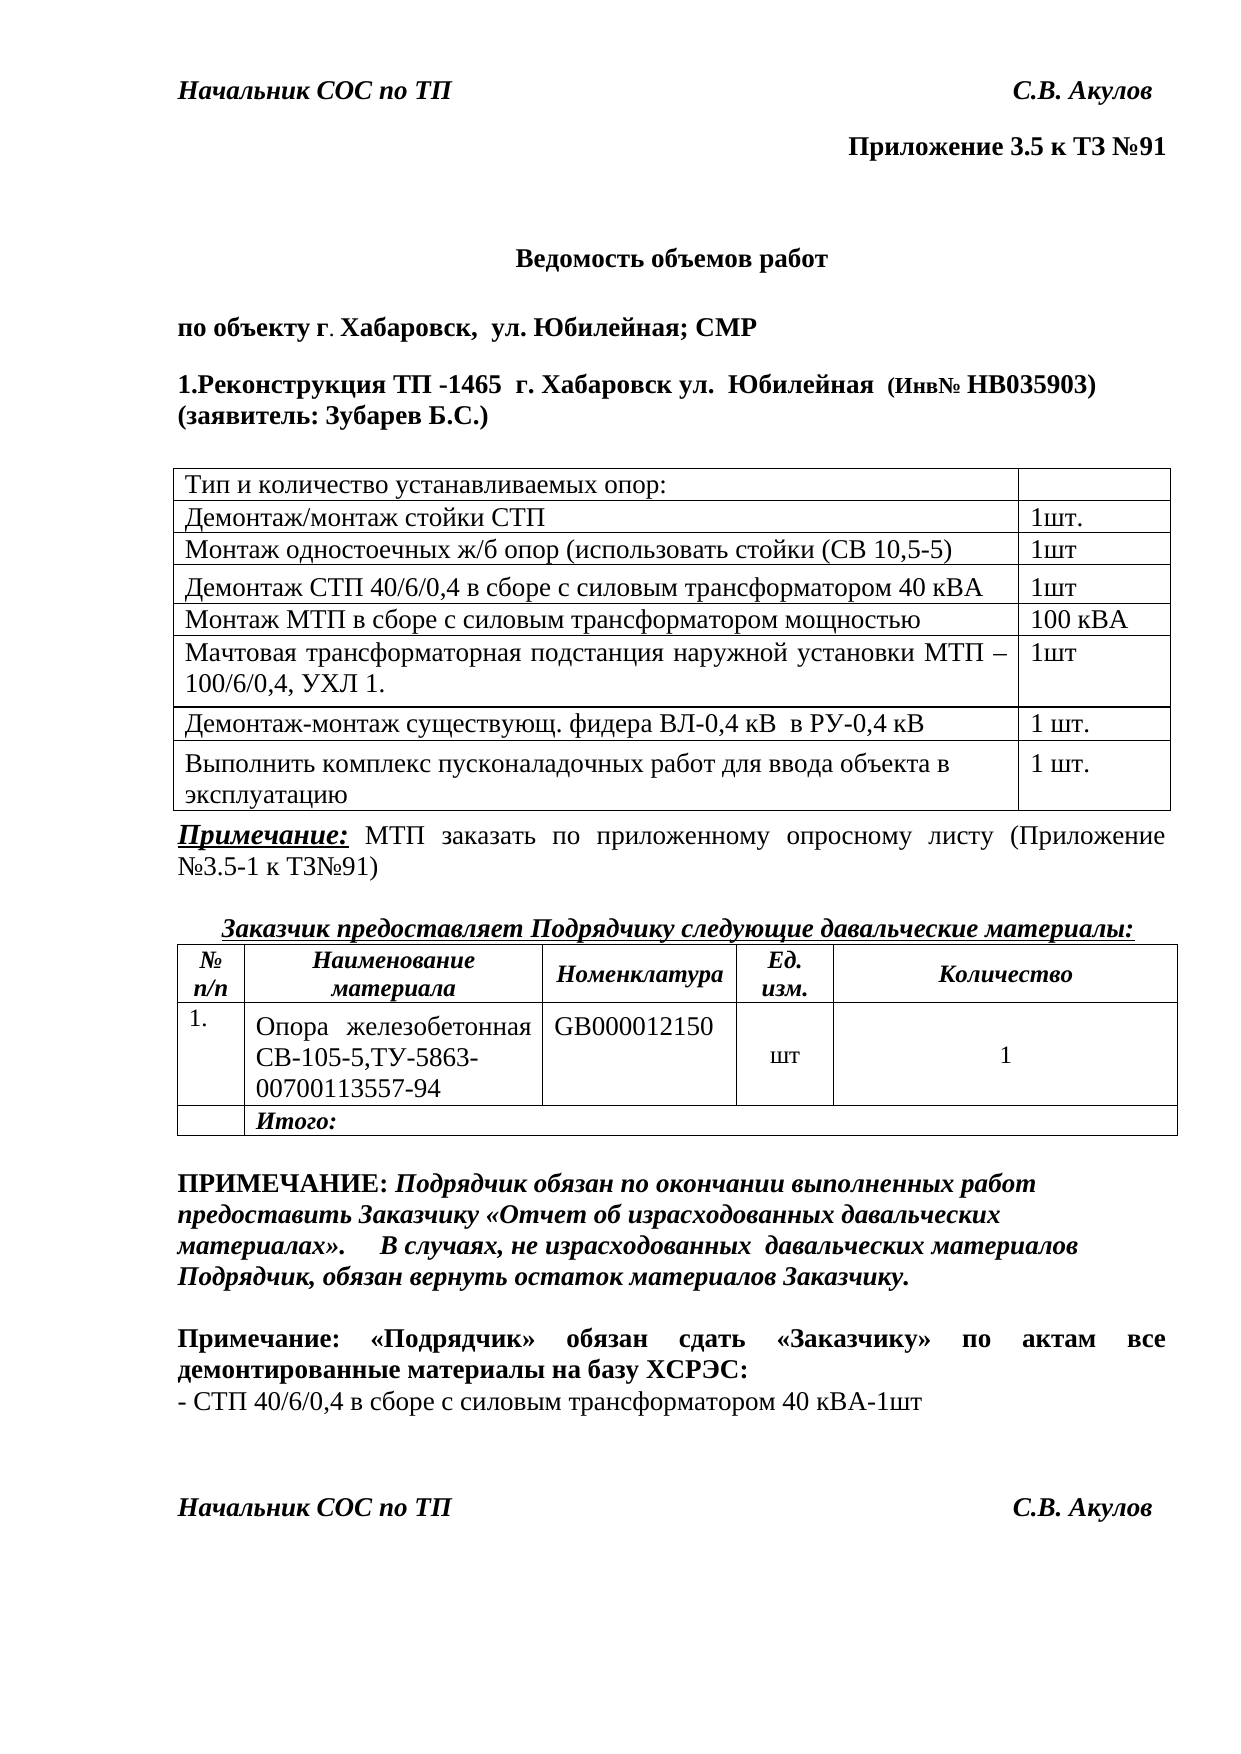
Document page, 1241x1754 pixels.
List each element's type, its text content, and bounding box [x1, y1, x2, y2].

text 1.Реконструкция ТП -1465 г. Хабаровск ул. Юбилейная (Инв№ HB035903)(заявитель: Зубарев Б.С.) [177, 368, 1167, 430]
text Примечание: «Подрядчик» обязан сдать «Заказчику» по актам все демонтированные материалы на базу ХСРЭС: [177, 1322, 1167, 1385]
table_cell Итого: [245, 1106, 1177, 1134]
text предоставить Заказчику «Отчет об израсходованных давальческих материалах». В случаях, не израсходованных давальческих материалов Подрядчик, обязан вернуть остаток материалов Заказчику. [177, 1198, 1167, 1291]
text Начальник СОС по ТП С.В. Акулов [177, 1491, 1167, 1522]
text Примечание: МТП заказать по приложенному опросному листу (Приложение №3.5-1 к ТЗ№91) [177, 817, 1167, 881]
table_cell 1шт [1019, 636, 1170, 706]
table_cell 1шт [1019, 565, 1170, 602]
table_header [1019, 469, 1170, 499]
table_cell [178, 1106, 244, 1134]
table_cell GB000012150 [543, 1003, 736, 1105]
text по объекту г. Хабаровск, ул. Юбилейная; СМР [177, 311, 1167, 342]
table_cell Опора железобетонная СВ-105-5,ТУ-5863-00700113557-94 [245, 1003, 542, 1105]
table_cell Выполнить комплекс пусконаладочных работ для ввода объекта в эксплуатацию [174, 741, 1018, 809]
table_cell Монтаж МТП в сборе с силовым трансформатором мощностью [174, 604, 1018, 634]
table_cell Мачтовая трансформаторная подстанция наружной установки МТП – 100/6/0,4, УХЛ 1. [174, 636, 1018, 706]
table_cell 1 [834, 1003, 1177, 1105]
table_cell 1 шт. [1019, 741, 1170, 809]
text Начальник СОС по ТП С.В. Акулов [177, 74, 1167, 105]
table_cell 1шт [1019, 533, 1170, 564]
text Приложение 3.5 к ТЗ №91 [177, 130, 1167, 162]
text Заказчик предоставляет Подрядчику следующие давальческие материалы: [177, 913, 1167, 944]
table_cell Монтаж одностоечных ж/б опор (использовать стойки (СВ 10,5-5) [174, 533, 1018, 564]
table_cell Демонтаж СТП 40/6/0,4 в сборе с силовым трансформатором 40 кВА [174, 565, 1018, 602]
table_header Тип и количество устанавливаемых опор: [174, 469, 1018, 499]
table_header Количество [834, 945, 1177, 1002]
table_cell 1шт. [1019, 501, 1170, 532]
table_cell 100 кВА [1019, 604, 1170, 634]
table_cell 1. [178, 1003, 244, 1105]
table_header Ед. изм. [737, 945, 833, 1002]
table_header № п/п [178, 945, 244, 1002]
text ПРИМЕЧАНИЕ: Подрядчик обязан по окончании выполненных работ [177, 1167, 1167, 1198]
table_cell Демонтаж-монтаж существующ. фидера ВЛ-0,4 кВ в РУ-0,4 кВ [174, 708, 1018, 740]
table_cell 1 шт. [1019, 708, 1170, 740]
table_cell Демонтаж/монтаж стойки СТП [174, 501, 1018, 532]
table_cell шт [737, 1003, 833, 1105]
table_header Наименование материала [245, 945, 542, 1002]
table_header Номенклатура [543, 945, 736, 1002]
text - СТП 40/6/0,4 в сборе с силовым трансформатором 40 кВА-1шт [177, 1385, 1167, 1416]
text Ведомость объемов работ [177, 243, 1167, 274]
